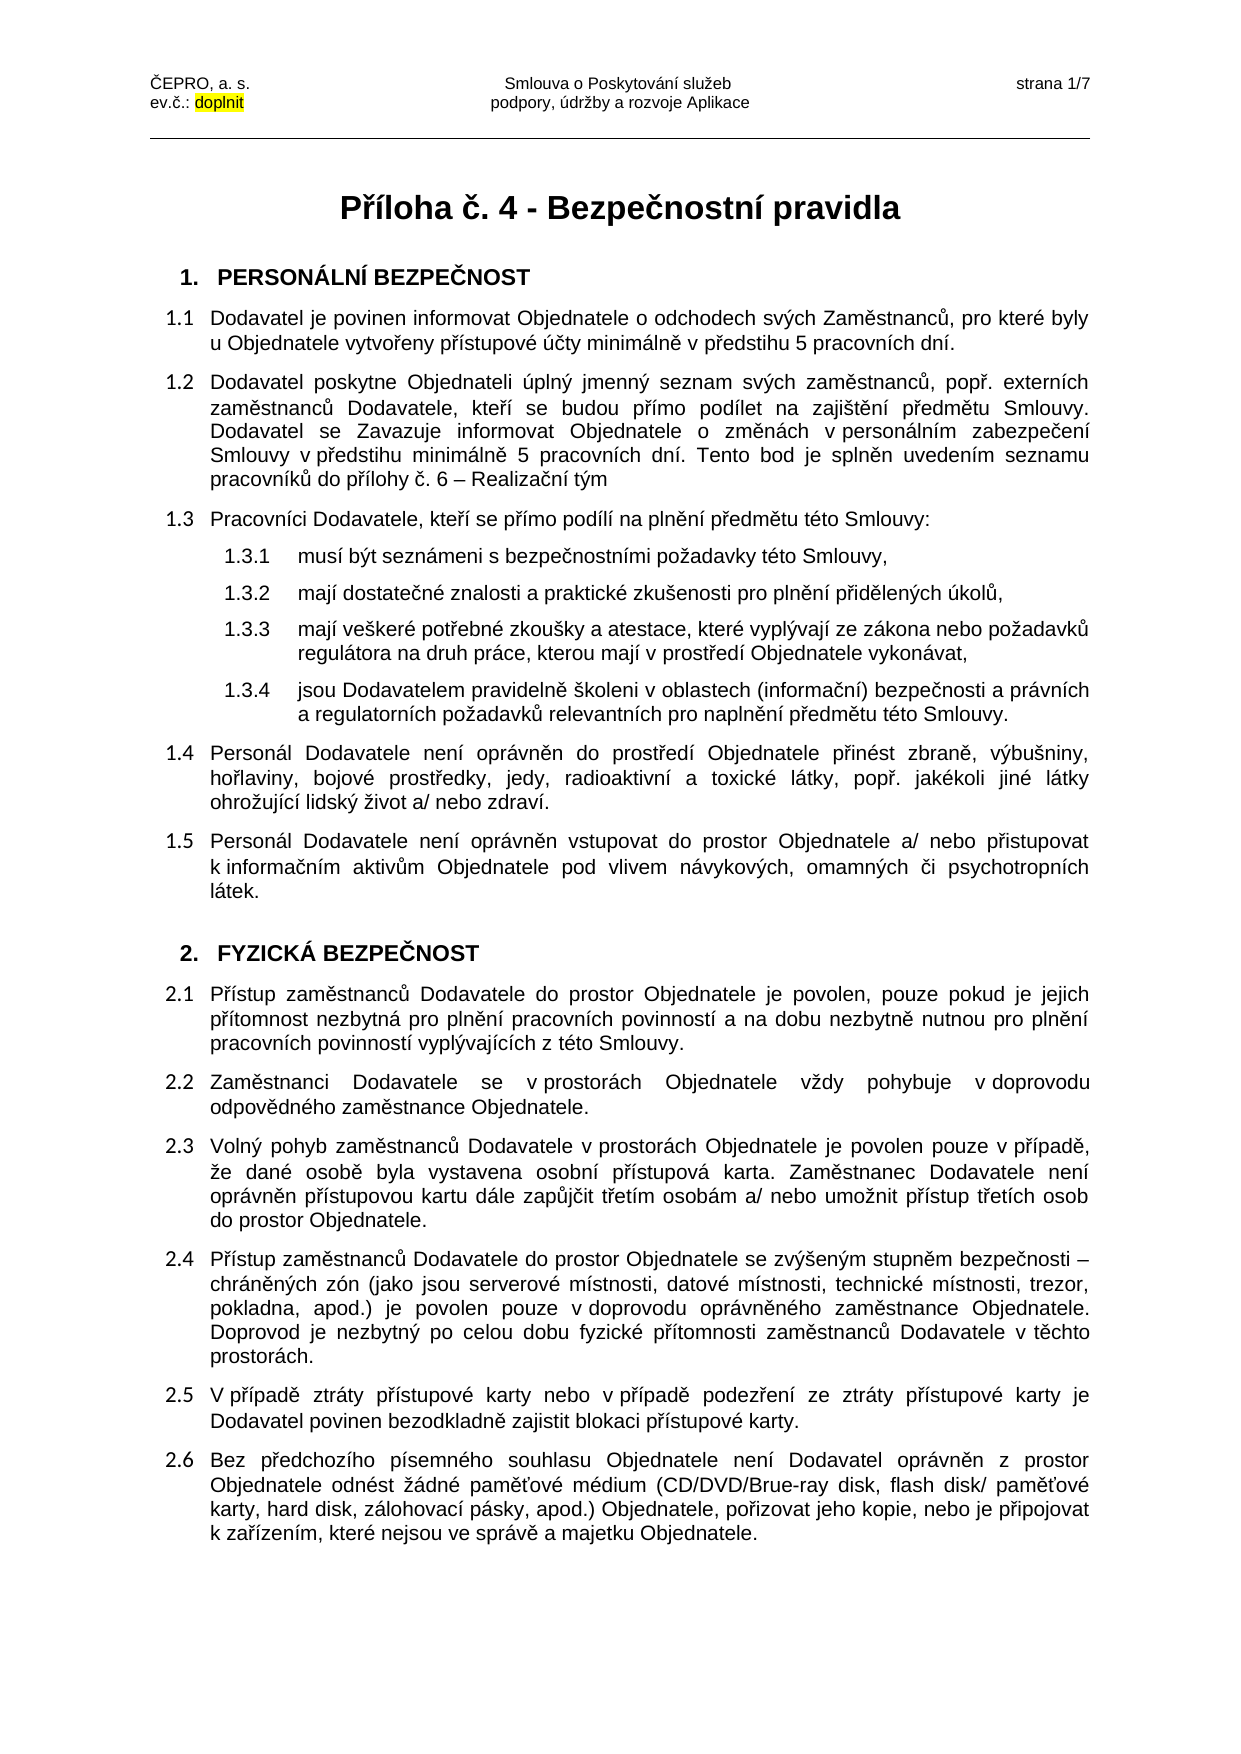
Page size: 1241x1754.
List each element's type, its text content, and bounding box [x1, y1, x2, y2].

list Přístup zaměstnanců Dodavatele do prostor Objednatele je povolen, pouze pokud je jejich přítomnost nezbytná pro plnění pracovních povinností a na dobu nezbytně nutnou pro plnění pracovních povinností vyplývajících z této Smlouvy. [165, 979, 1090, 1055]
list Volný pohyb zaměstnanců Dodavatele v prostorách Objednatele je povolen pouze v případě, že dané osobě byla vystavena osobní přístupová karta. Zaměstnanec Dodavatele není oprávněn přístupovou kartu dále zapůjčit třetím osobám a/ nebo umožnit přístup třetích osob do prostor Objednatele. [165, 1132, 1090, 1232]
list mají veškeré potřebné zkoušky a atestace, které vyplývají ze zákona nebo požadavků regulátora na druh práce, kterou mají v prostředí Objednatele vykonávat, [224, 617, 1090, 665]
list musí být seznámeni s bezpečnostními požadavky této Smlouvy, [224, 544, 1090, 568]
list Dodavatel je povinen informovat Objednatele o odchodech svých Zaměstnanců, pro které byly u Objednatele vytvořeny přístupové účty minimálně v předstihu 5 pracovních dní. [165, 303, 1090, 355]
subtitle Fyzická bezpečnost [179, 940, 1090, 966]
list mají dostatečné znalosti a praktické zkušenosti pro plnění přidělených úkolů, [224, 581, 1090, 605]
list Bez předchozího písemného souhlasu Objednatele není Dodavatel oprávněn z prostor Objednatele odnést žádné paměťové médium (CD/DVD/Brue-ray disk, flash disk/ paměťové karty, hard disk, zálohovací pásky, apod.) Objednatele, pořizovat jeho kopie, nebo je připojovat k zařízením, které nejsou ve správě a majetku Objednatele. [165, 1445, 1090, 1545]
list Pracovníci Dodavatele, kteří se přímo podílí na plnění předmětu této Smlouvy: [165, 504, 1090, 532]
list jsou Dodavatelem pravidelně školeni v oblastech (informační) bezpečnosti a právních a regulatorních požadavků relevantních pro naplnění předmětu této Smlouvy. [224, 678, 1090, 726]
subtitle Personální bezpečnost [179, 264, 1090, 290]
list V případě ztráty přístupové karty nebo v případě podezření ze ztráty přístupové karty je Dodavatel povinen bezodkladně zajistit blokaci přístupové karty. [165, 1380, 1090, 1432]
subtitle Příloha č. 4 - Bezpečnostní pravidla [150, 188, 1090, 227]
list Přístup zaměstnanců Dodavatele do prostor Objednatele se zvýšeným stupněm bezpečnosti – chráněných zón (jako jsou serverové místnosti, datové místnosti, technické místnosti, trezor, pokladna, apod.) je povolen pouze v doprovodu oprávněného zaměstnance Objednatele. Doprovod je nezbytný po celou dobu fyzické přítomnosti zaměstnanců Dodavatele v těchto prostorách. [165, 1244, 1090, 1368]
list Dodavatel poskytne Objednateli úplný jmenný seznam svých zaměstnanců, popř. externích zaměstnanců Dodavatele, kteří se budou přímo podílet na zajištění předmětu Smlouvy. Dodavatel se Zavazuje informovat Objednatele o změnách v personálním zabezpečení Smlouvy v předstihu minimálně 5 pracovních dní. Tento bod je splněn uvedením seznamu pracovníků do přílohy č. 6 – Realizační tým [165, 367, 1090, 491]
list Personál Dodavatele není oprávněn do prostředí Objednatele přinést zbraně, výbušniny, hořlaviny, bojové prostředky, jedy, radioaktivní a toxické látky, popř. jakékoli jiné látky ohrožující lidský život a/ nebo zdraví. [165, 738, 1090, 814]
list Zaměstnanci Dodavatele se v prostorách Objednatele vždy pohybuje v doprovodu odpovědného zaměstnance Objednatele. [165, 1067, 1090, 1119]
list Personál Dodavatele není oprávněn vstupovat do prostor Objednatele a/ nebo přistupovat k informačním aktivům Objednatele pod vlivem návykových, omamných či psychotropních látek. [165, 826, 1090, 902]
